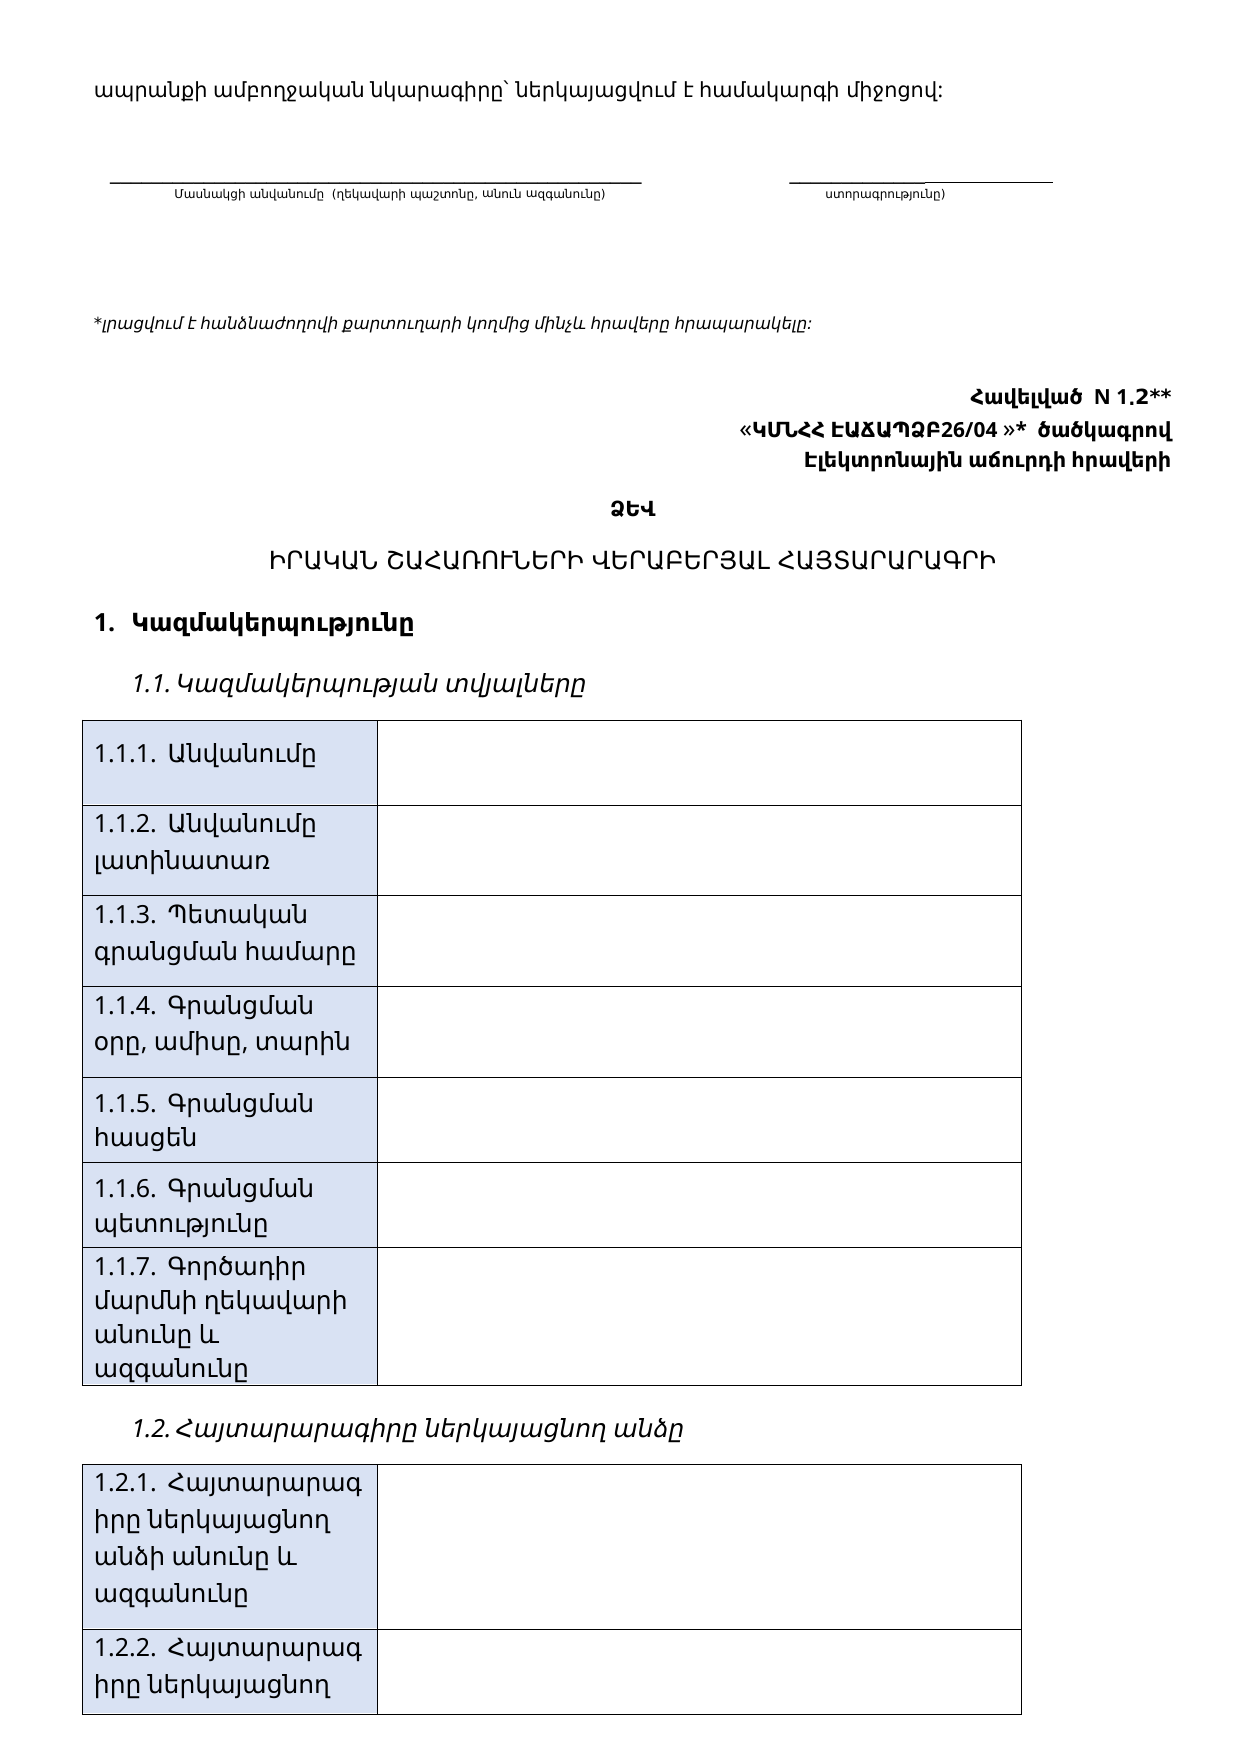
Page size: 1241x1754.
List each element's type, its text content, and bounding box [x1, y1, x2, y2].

text Հավելված N 1․2** [94, 382, 1171, 411]
table_cell Գրանցման օրը, ամիսը, տարին [83, 987, 377, 1077]
text ապրանքի ամբողջական նկարագիրը՝ ներկայացվում է համակարգի միջոցով: [94, 75, 1171, 103]
text «ԿՄՆՀՀ ԷԱՃԱՊՁԲ26/04 »* ծածկագրով [94, 411, 1171, 445]
table_cell [378, 987, 1021, 1077]
list Կազմակերպությունը [94, 604, 1171, 638]
table_header Հայտարարագիրը ներկայացնող անձի անունը և ազգանունը [83, 1465, 377, 1628]
table_cell [378, 1248, 1021, 1384]
text Էլեկտրոնային աճուրդի հրավերի [94, 445, 1171, 473]
table_cell [378, 806, 1021, 895]
list Հայտարարագիրը ներկայացնող անձը [131, 1411, 1171, 1445]
text *լրացվում է հանձնաժողովի քարտուղարի կողմից մինչև հրավերը հրապարակելը: [94, 314, 1171, 334]
text ___________________________________________________ _____________ Մասնակցի անվանումը (ղեկավարի պաշտոնը, անուն ազգանունը) ստորագրությունը) [94, 160, 1171, 213]
table_cell Անվանումը լատինատառ [83, 806, 377, 895]
table_header [378, 721, 1021, 804]
text ՁԵՎ [94, 497, 1171, 522]
table_cell [378, 1630, 1021, 1713]
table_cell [83, 1630, 377, 1713]
text ԻՐԱԿԱՆ ՇԱՀԱՌՈՒՆԵՐԻ ՎԵՐԱԲԵՐՅԱԼ ՀԱՅՏԱՐԱՐԱԳՐԻ [94, 546, 1171, 575]
table_cell [378, 1078, 1021, 1162]
list Կազմակերպության տվյալները [131, 666, 1171, 700]
table_cell [378, 896, 1021, 986]
table_cell Պետական գրանցման համարը [83, 896, 377, 986]
table_cell Գործադիր մարմնի ղեկավարի անունը և ազգանունը [83, 1248, 377, 1384]
table_cell Գրանցման պետությունը [83, 1163, 377, 1247]
table_header [378, 1465, 1021, 1628]
table_cell Գրանցման հասցեն [83, 1078, 377, 1162]
table_header Անվանումը [83, 721, 377, 804]
table_cell [378, 1163, 1021, 1247]
